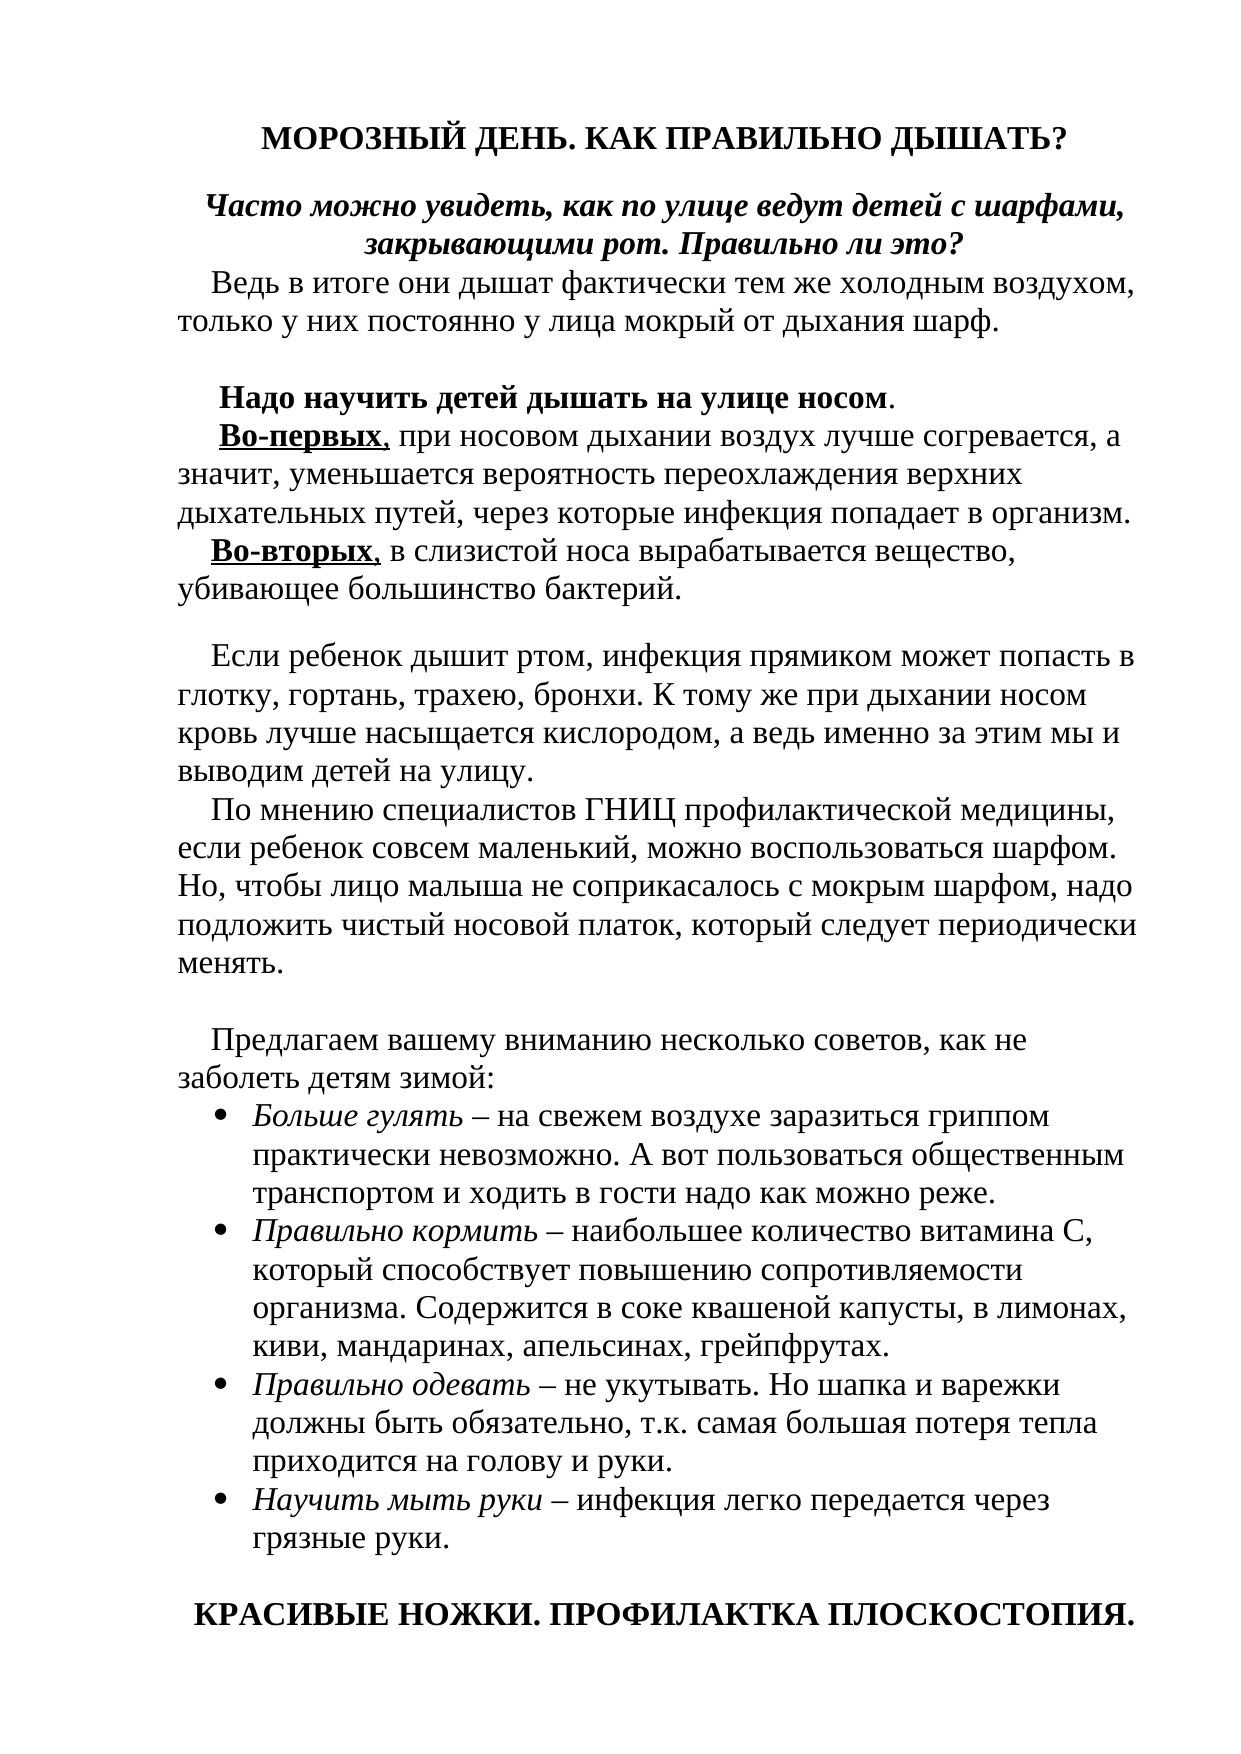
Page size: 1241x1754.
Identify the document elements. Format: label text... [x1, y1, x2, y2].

text Предлагаем вашему вниманию несколько советов, как не заболеть детям зимой: [177, 1019, 1152, 1096]
text МОРОЗНЫЙ ДЕНЬ. КАК ПРАВИЛЬНО ДЫШАТЬ? [177, 118, 1152, 156]
list Научить мыть руки – инфекция легко передается через грязные руки. [215, 1479, 1152, 1556]
list Больше гулять – на свежем воздухе заразиться гриппом практически невозможно. А вот пользоваться общественным транспортом и ходить в гости надо как можно реже. [215, 1096, 1152, 1211]
list Правильно одевать – не укутывать. Но шапка и варежки должны быть обязательно, т.к. самая большая потеря тепла приходится на голову и руки. [215, 1364, 1152, 1479]
text Часто можно увидеть, как по улице ведут детей с шарфами, закрывающими рот. Правильно ли это? [177, 185, 1152, 262]
text Во-вторых, в слизистой носа вырабатывается вещество, убивающее большинство бактерий. [177, 530, 1152, 607]
text Ведь в итоге они дышат фактически тем же холодным воздухом, только у них постоянно у лица мокрый от дыхания шарф. [177, 262, 1152, 338]
list Правильно кормить – наибольшее количество витамина С, который способствует повышению сопротивляемости организма. Содержится в соке квашеной капусты, в лимонах, киви, мандаринах, апельсинах, грейпфрутах. [215, 1211, 1152, 1364]
text Надо научить детей дышать на улице носом. [177, 377, 1152, 415]
text По мнению специалистов ГНИЦ профилактической медицины, если ребенок совсем маленький, можно воспользоваться шарфом. Но, чтобы лицо малыша не соприкасалось с мокрым шарфом, надо подложить чистый носовой платок, который следует периодически менять. [177, 789, 1152, 981]
text Если ребенок дышит ртом, инфекция прямиком может попасть в глотку, гортань, трахею, бронхи. К тому же при дыхании носом кровь лучше насыщается кислородом, а ведь именно за этим мы и выводим детей на улицу. [177, 636, 1152, 789]
text КРАСИВЫЕ НОЖКИ. ПРОФИЛАКТКА ПЛОСКОСТОПИЯ. [177, 1594, 1152, 1632]
text Во-первых, при носовом дыхании воздух лучше согревается, а значит, уменьшается вероятность переохлаждения верхних дыхательных путей, через которые инфекция попадает в организм. [177, 415, 1152, 530]
